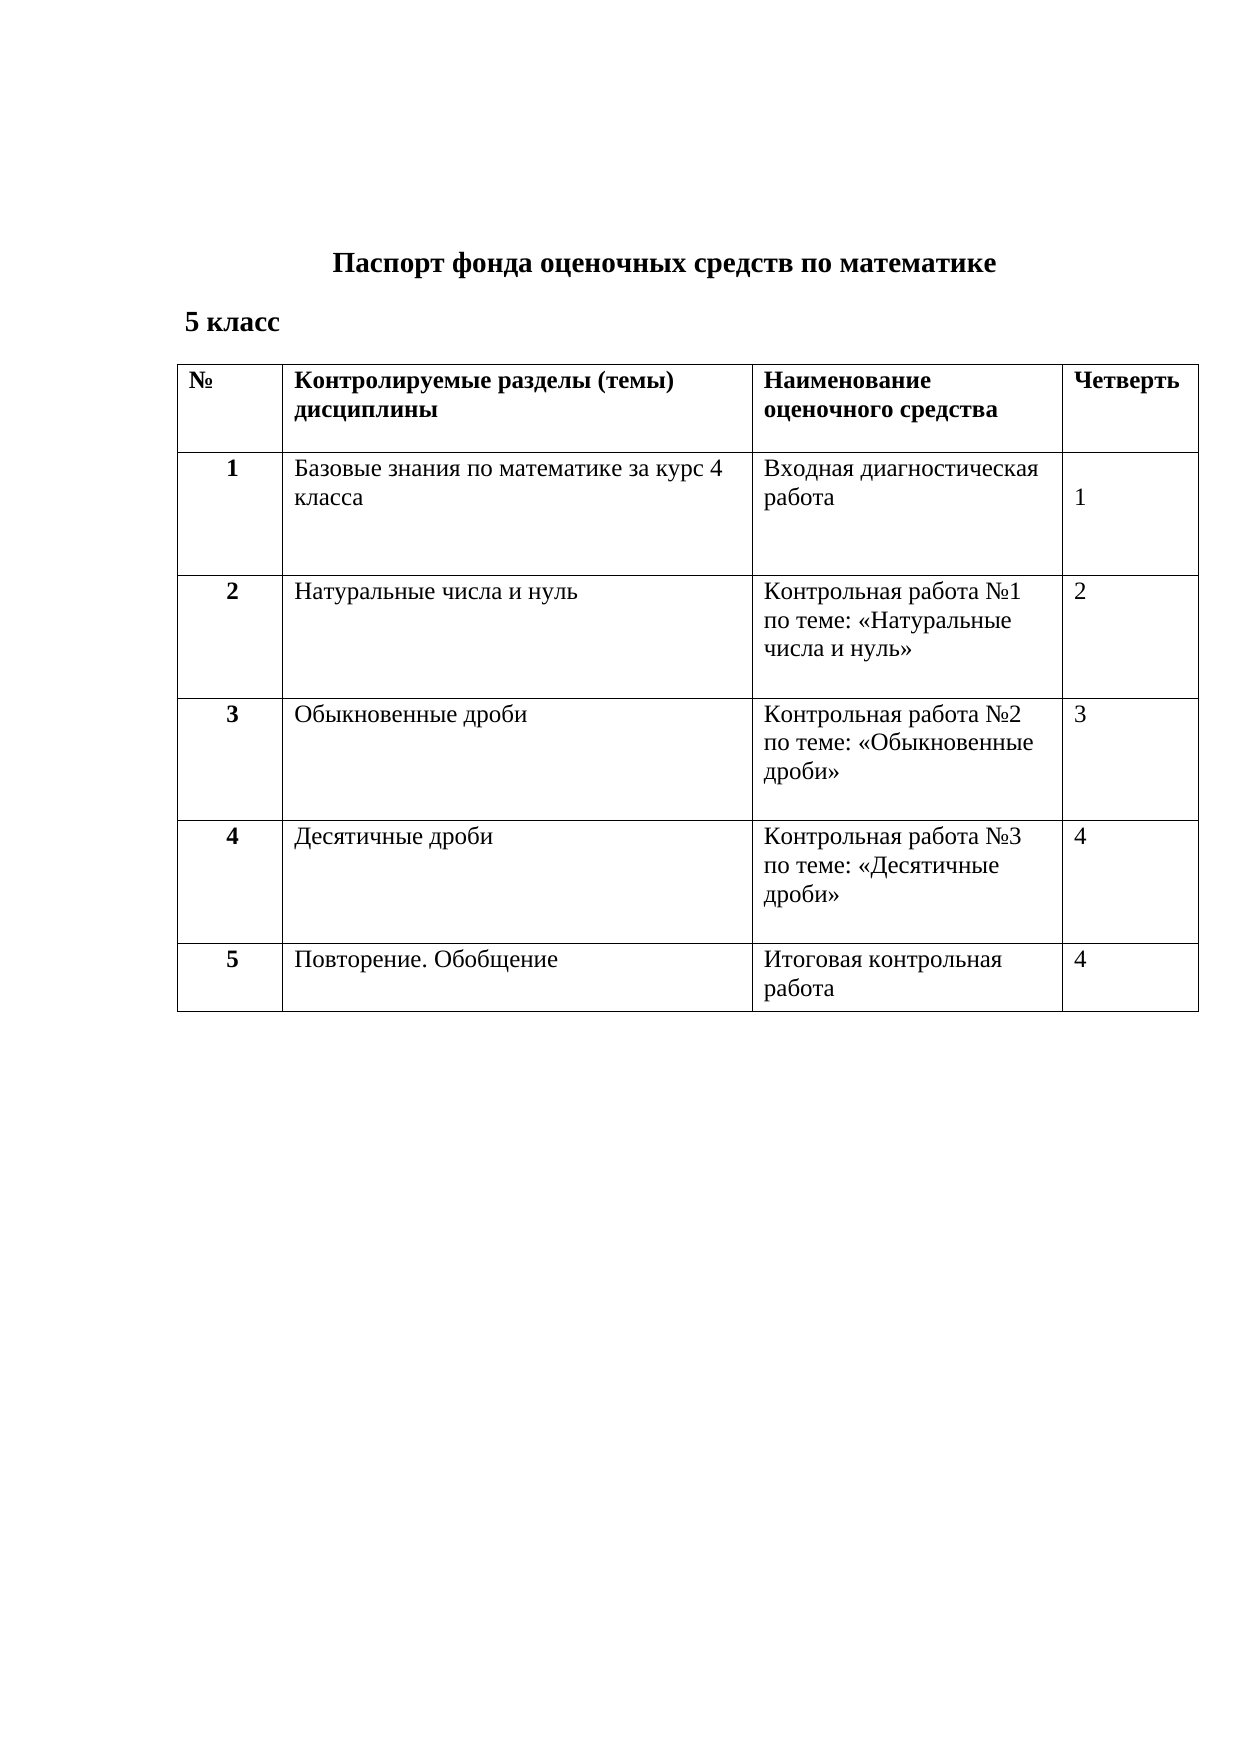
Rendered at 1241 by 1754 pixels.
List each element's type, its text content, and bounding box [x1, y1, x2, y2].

table_cell Входная диагностическая работа [753, 453, 1062, 575]
table_cell 1 [178, 453, 282, 575]
table_cell Натуральные числа и нуль [283, 576, 752, 698]
table_cell Десятичные дроби [283, 821, 752, 943]
table_header № [178, 365, 282, 452]
table_cell 4 [178, 821, 282, 943]
table_cell Итоговая контрольная работа [753, 944, 1062, 1011]
table_cell Контрольная работа №3 по теме: «Десятичные дроби» [753, 821, 1062, 943]
table_cell Контрольная работа №1 по теме: «Натуральные числа и нуль» [753, 576, 1062, 698]
table_cell 4 [1063, 821, 1198, 943]
text 5 класс [177, 304, 1152, 338]
table_header Контролируемые разделы (темы) дисциплины [283, 365, 752, 452]
table_cell 1 [1063, 453, 1198, 575]
table_cell Обыкновенные дроби [283, 699, 752, 820]
table_cell Контрольная работа №2 по теме: «Обыкновенные дроби» [753, 699, 1062, 820]
table_cell 3 [1063, 699, 1198, 820]
table_cell 2 [178, 576, 282, 698]
table_header Наименование оценочного средства [753, 365, 1062, 452]
text Паспорт фонда оценочных средств по математике [177, 245, 1152, 279]
table_cell Повторение. Обобщение [283, 944, 752, 1011]
table_cell 4 [1063, 944, 1198, 1011]
table_cell 3 [178, 699, 282, 820]
table_header Четверть [1063, 365, 1198, 452]
table_cell 2 [1063, 576, 1198, 698]
table_cell 5 [178, 944, 282, 1011]
table_cell Базовые знания по математике за курс 4 класса [283, 453, 752, 575]
